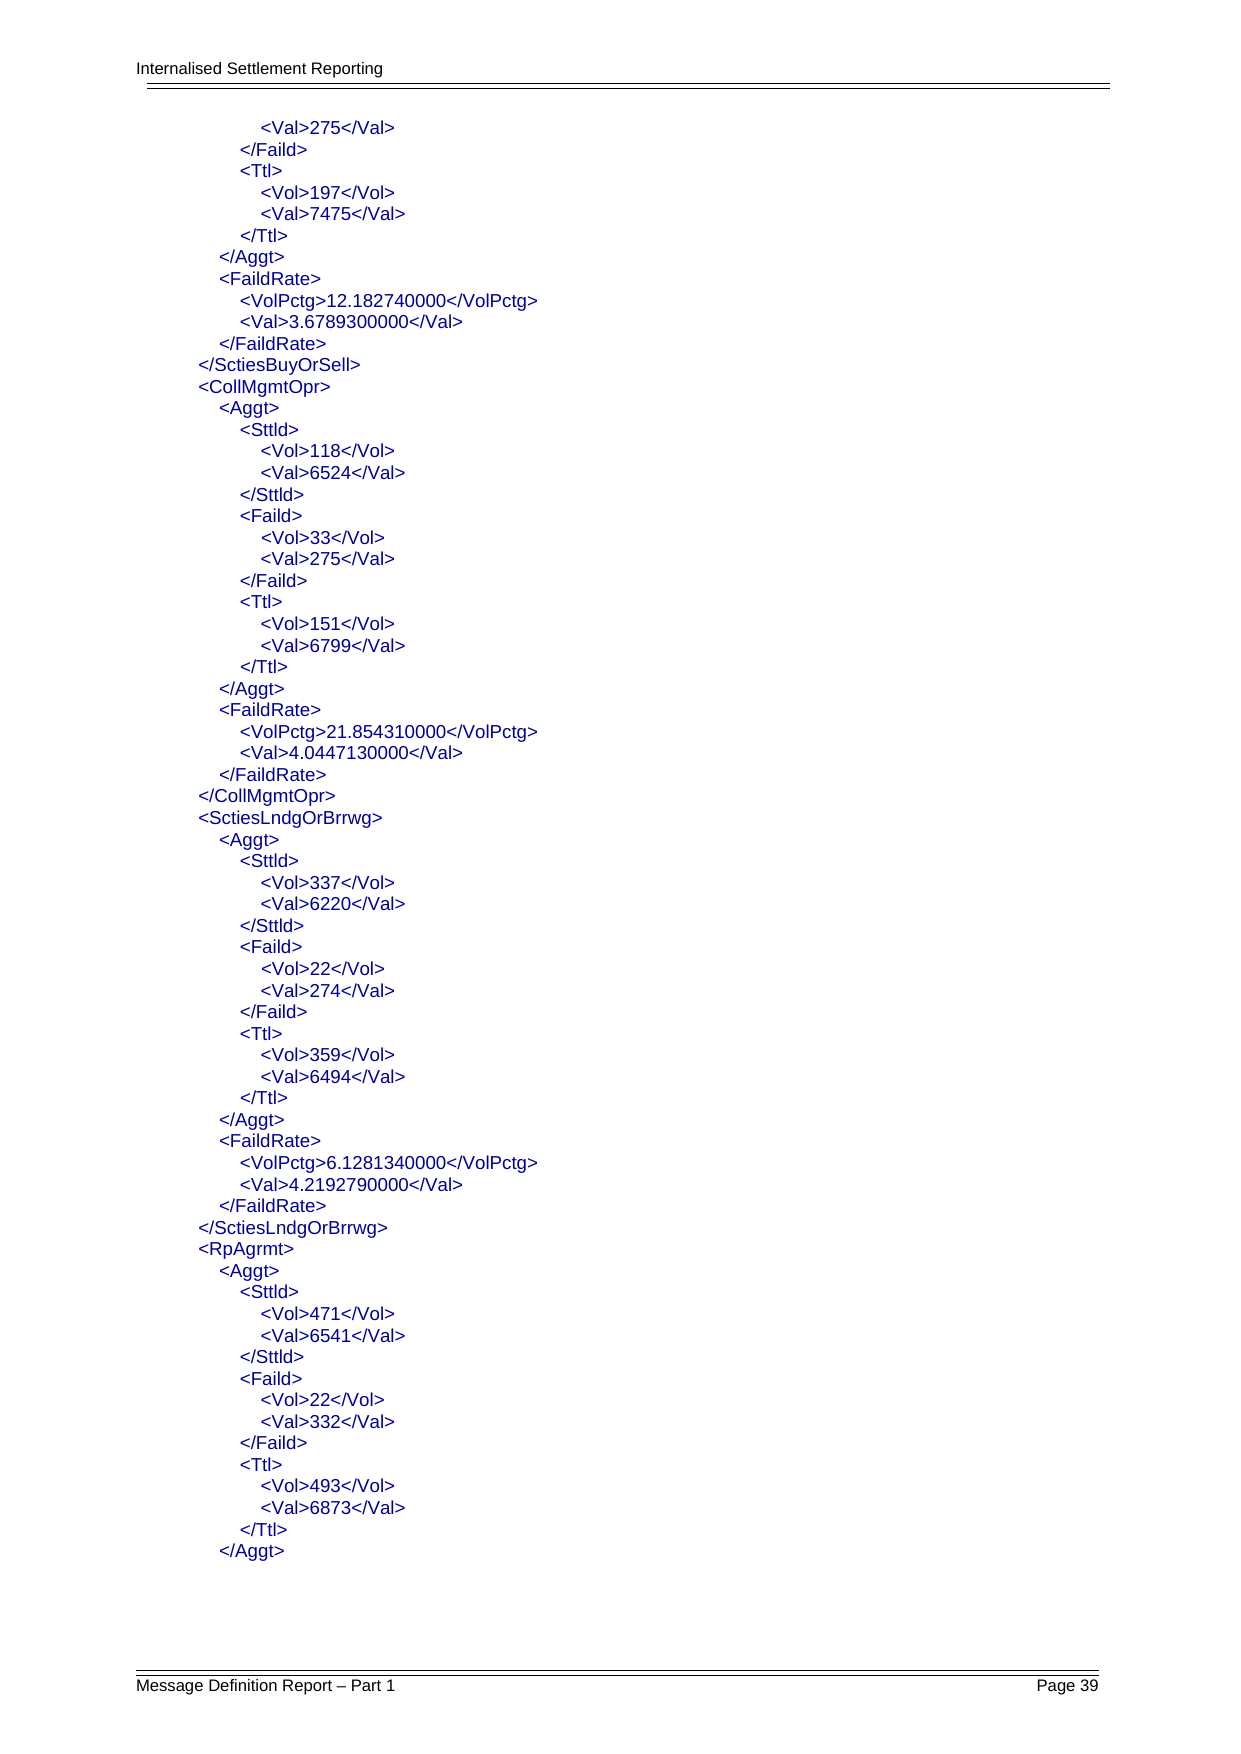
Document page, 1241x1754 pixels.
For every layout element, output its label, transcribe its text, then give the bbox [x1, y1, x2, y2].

text <Vol>22</Vol> [136, 958, 1104, 979]
text <Val>275</Val> [136, 117, 1104, 138]
text </SctiesLndgOrBrrwg> [136, 1217, 1104, 1238]
text <FaildRate> [136, 699, 1104, 721]
text </Faild> [136, 1432, 1104, 1454]
text </Ttl> [136, 225, 1104, 246]
text </FaildRate> [136, 764, 1104, 785]
text <FaildRate> [136, 268, 1104, 289]
text <Faild> [136, 505, 1104, 527]
text <Val>6494</Val> [136, 1066, 1104, 1087]
text <CollMgmtOpr> [136, 376, 1104, 397]
text <Vol>359</Vol> [136, 1044, 1104, 1066]
text </Aggt> [136, 246, 1104, 268]
text <Aggt> [136, 1260, 1104, 1281]
text <Faild> [136, 1367, 1104, 1389]
text <Vol>493</Vol> [136, 1475, 1104, 1497]
text </Ttl> [136, 1087, 1104, 1109]
text <Vol>22</Vol> [136, 1389, 1104, 1411]
text <Ttl> [136, 160, 1104, 182]
text <Val>3.6789300000</Val> [136, 311, 1104, 332]
text </FaildRate> [136, 1195, 1104, 1217]
text <SctiesLndgOrBrrwg> [136, 807, 1104, 828]
text <Vol>197</Vol> [136, 182, 1104, 203]
text <Vol>118</Vol> [136, 440, 1104, 462]
text </Sttld> [136, 915, 1104, 936]
text <Sttld> [136, 419, 1104, 440]
text <Aggt> [136, 397, 1104, 419]
text </Faild> [136, 138, 1104, 160]
text <Vol>337</Vol> [136, 872, 1104, 893]
text </Sttld> [136, 1346, 1104, 1367]
text <VolPctg>12.182740000</VolPctg> [136, 289, 1104, 311]
text <Vol>33</Vol> [136, 527, 1104, 548]
text </FaildRate> [136, 332, 1104, 354]
text </CollMgmtOpr> [136, 785, 1104, 807]
text <Vol>151</Vol> [136, 613, 1104, 634]
text <Val>6524</Val> [136, 462, 1104, 483]
text <VolPctg>6.1281340000</VolPctg> [136, 1152, 1104, 1173]
text </Ttl> [136, 1518, 1104, 1540]
text <Val>7475</Val> [136, 203, 1104, 225]
text <Val>6799</Val> [136, 634, 1104, 656]
text <Sttld> [136, 850, 1104, 872]
text <Val>332</Val> [136, 1411, 1104, 1432]
text <Val>6873</Val> [136, 1497, 1104, 1518]
text <Ttl> [136, 591, 1104, 613]
text </Sttld> [136, 483, 1104, 505]
text <Sttld> [136, 1281, 1104, 1303]
text <Faild> [136, 936, 1104, 958]
text <Ttl> [136, 1454, 1104, 1475]
text <Val>275</Val> [136, 548, 1104, 570]
text <Vol>471</Vol> [136, 1303, 1104, 1324]
text <RpAgrmt> [136, 1238, 1104, 1260]
text </Faild> [136, 1001, 1104, 1022]
text <Val>4.2192790000</Val> [136, 1173, 1104, 1195]
text <Aggt> [136, 828, 1104, 850]
text <Val>274</Val> [136, 979, 1104, 1001]
text </Aggt> [136, 677, 1104, 699]
text </Faild> [136, 570, 1104, 591]
text </SctiesBuyOrSell> [136, 354, 1104, 376]
text </Aggt> [136, 1540, 1104, 1562]
text </Aggt> [136, 1109, 1104, 1130]
text <Ttl> [136, 1022, 1104, 1044]
text <Val>6541</Val> [136, 1324, 1104, 1346]
text <Val>6220</Val> [136, 893, 1104, 915]
text <FaildRate> [136, 1130, 1104, 1152]
text </Ttl> [136, 656, 1104, 677]
text <Val>4.0447130000</Val> [136, 742, 1104, 764]
text <VolPctg>21.854310000</VolPctg> [136, 721, 1104, 742]
